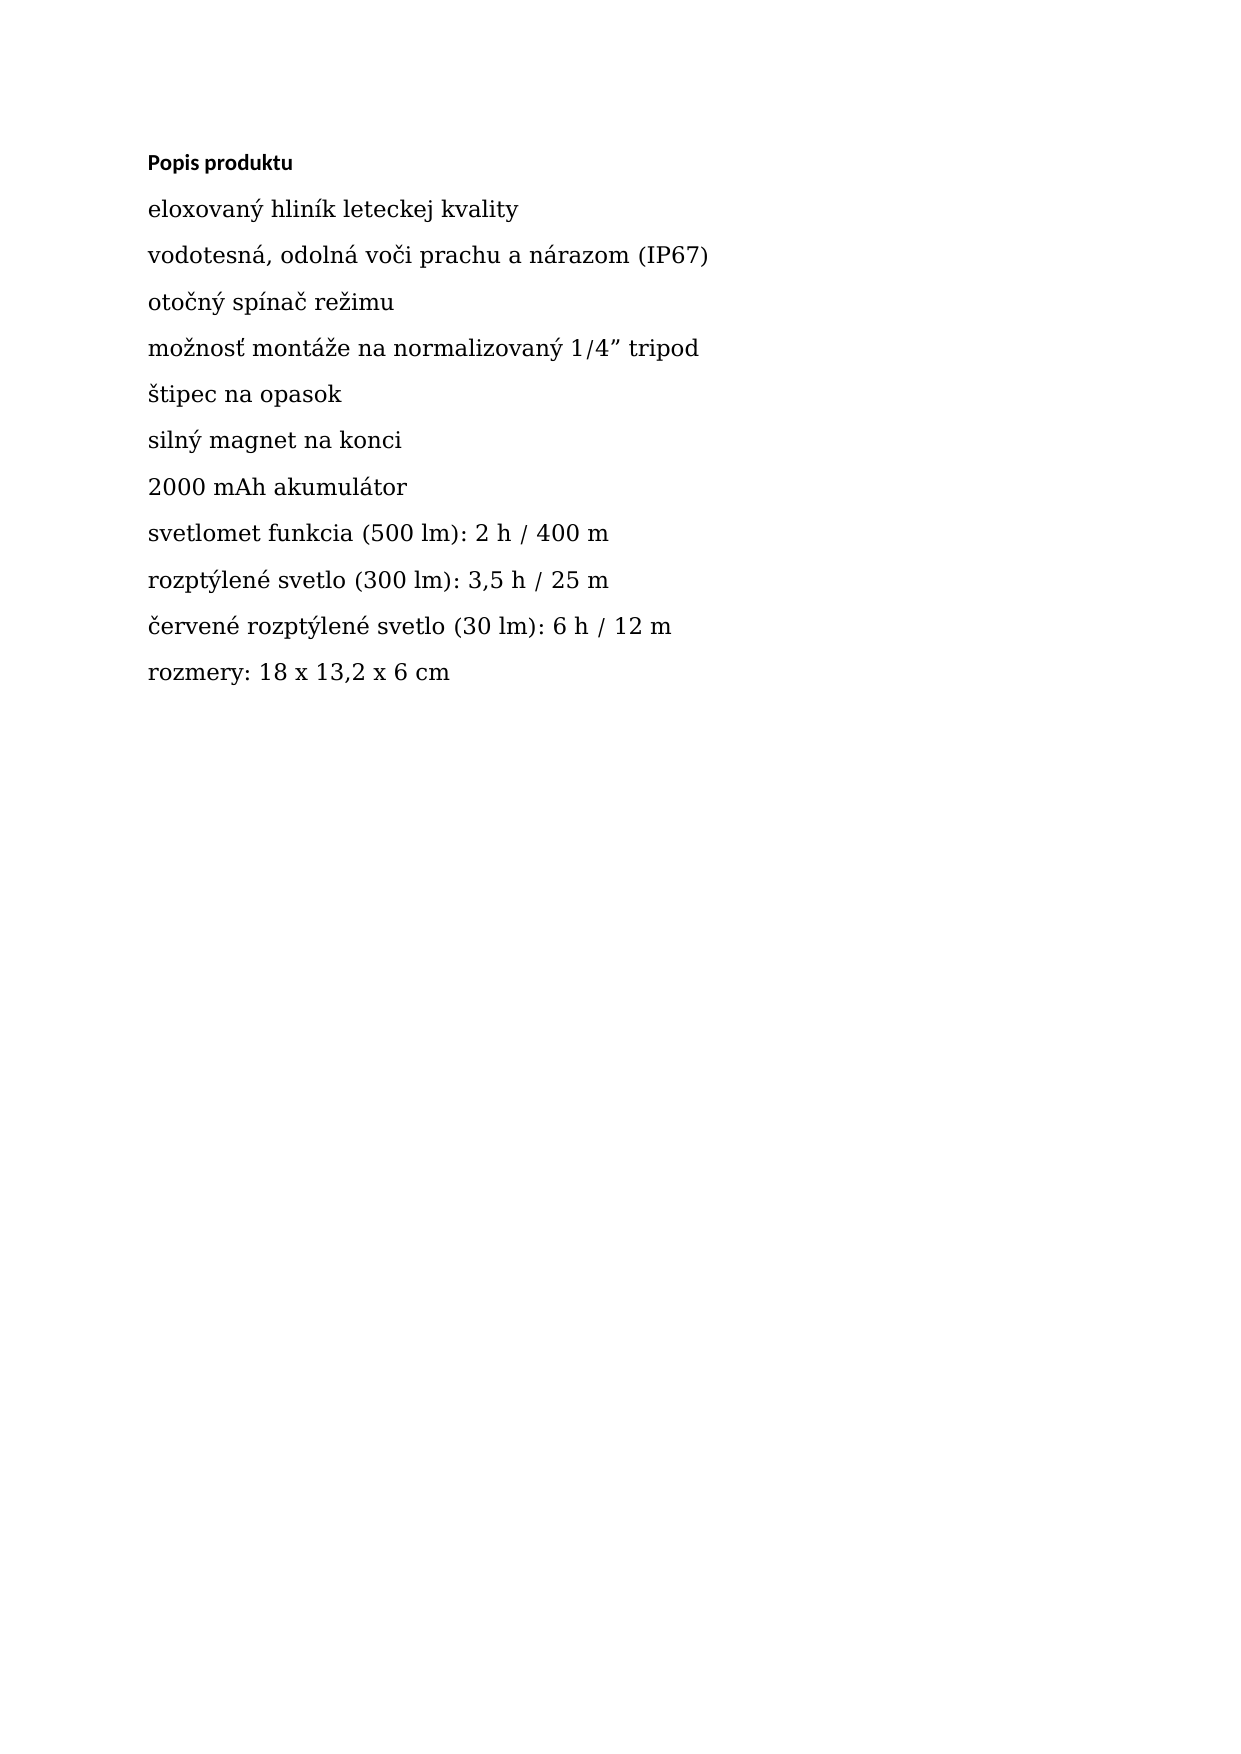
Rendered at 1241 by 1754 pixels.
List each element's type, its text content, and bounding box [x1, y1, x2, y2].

text štipec na opasok [148, 380, 1093, 407]
text Popis produktu [148, 148, 1093, 176]
text červené rozptýlené svetlo (30 lm): 6 h / 12 m [148, 612, 1093, 639]
text svetlomet funkcia (500 lm): 2 h / 400 m [148, 519, 1093, 546]
text vodotesná, odolná voči prachu a nárazom (IP67) [148, 241, 1093, 268]
text otočný spínač režimu [148, 287, 1093, 315]
text 2000 mAh akumulátor [148, 473, 1093, 500]
text rozmery: 18 x 13,2 x 6 cm [148, 658, 1093, 686]
text možnosť montáže na normalizovaný 1/4” tripod [148, 333, 1093, 361]
text rozptýlené svetlo (300 lm): 3,5 h / 25 m [148, 565, 1093, 593]
text silný magnet na konci [148, 426, 1093, 454]
text eloxovaný hliník leteckej kvality [148, 194, 1093, 222]
